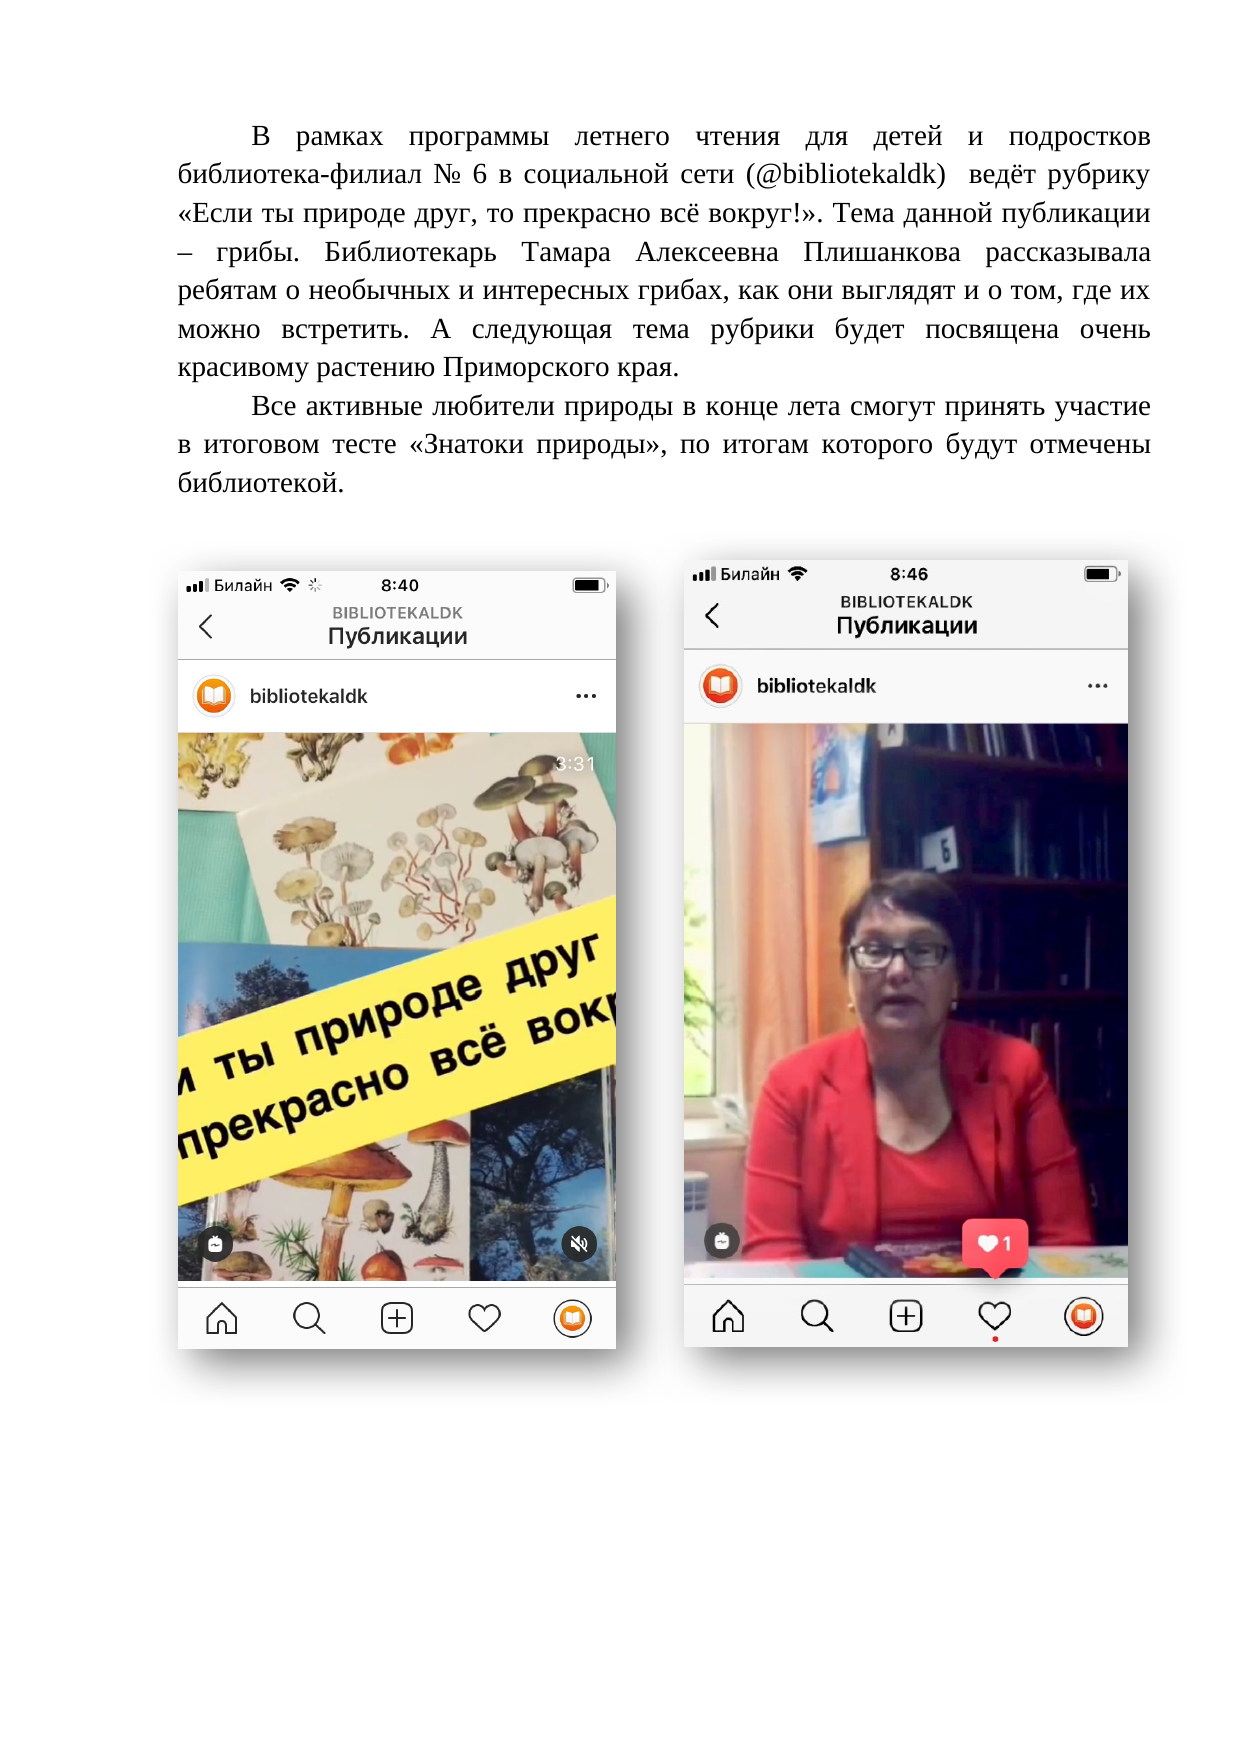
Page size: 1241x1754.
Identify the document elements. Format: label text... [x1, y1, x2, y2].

text Все активные любители природы в конце лета смогут принять участие в итоговом тесте «Знатоки природы», по итогам которого будут отмечены библиотекой. [177, 388, 1152, 498]
text В рамках программы летнего чтения для детей и подростков библиотека-филиал № 6 в социальной сети (@bibliotekaldk) ведёт рубрику «Если ты природе друг, то прекрасно всё вокруг!». Тема данной публикации – грибы. Библиотекарь Тамара Алексеевна Плишанкова рассказывала ребятам о необычных и интересных грибах, как они выглядят и о том, где их можно встретить. А следующая тема рубрики будет посвящена очень красивому растению Приморского края. [177, 118, 1152, 383]
picture [684, 560, 1128, 1347]
picture [178, 571, 616, 1349]
